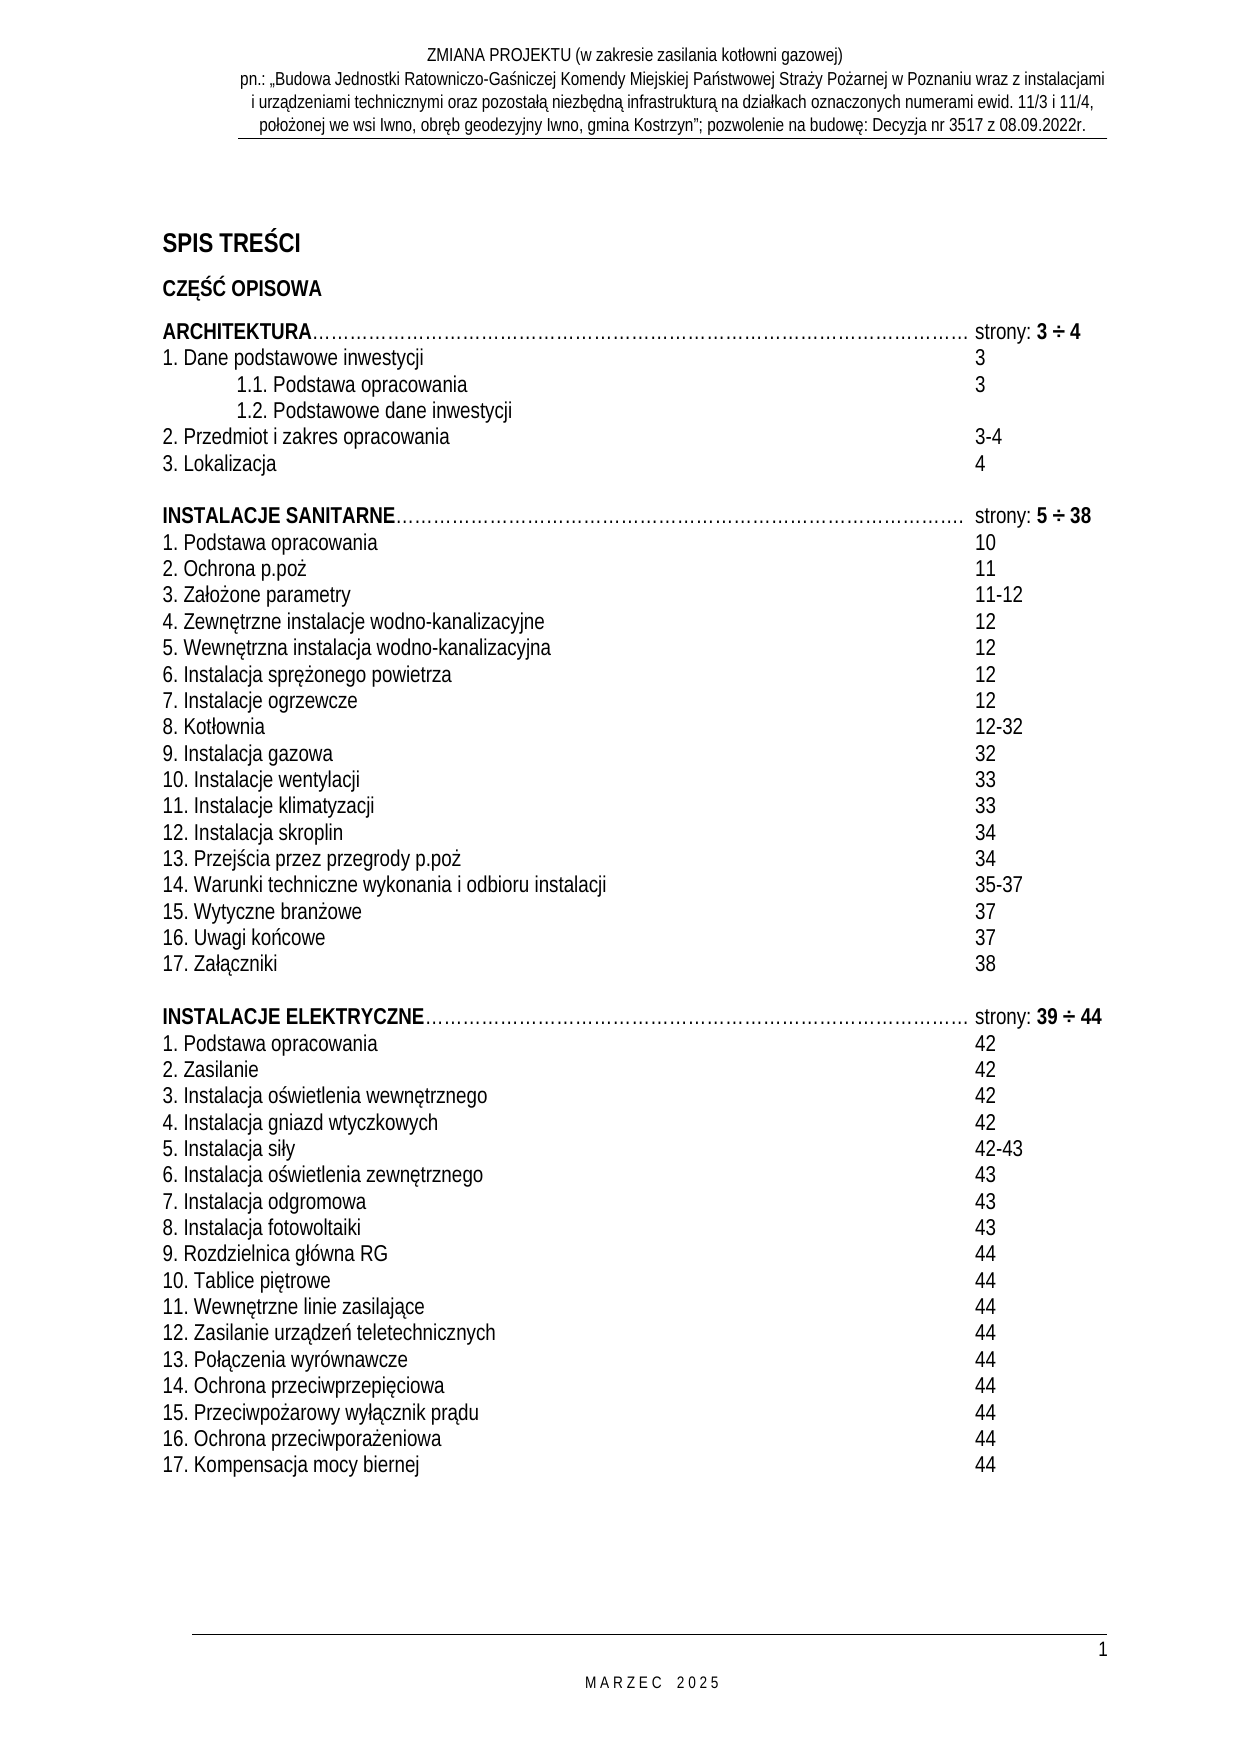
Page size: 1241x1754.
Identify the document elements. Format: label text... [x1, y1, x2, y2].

text INSTALACJE ELEKTRYCZNE…………………………………………………………………………… strony: 39 ÷ 44 [162, 1003, 1105, 1029]
text SPIS TREŚCI [162, 227, 1122, 258]
text 12. Zasilanie urządzeń teletechnicznych 44 [162, 1319, 1105, 1346]
text 4. Zewnętrzne instalacje wodno-kanalizacyjne 12 [162, 608, 1105, 634]
text 12. Instalacja skroplin 34 [162, 819, 1105, 845]
text 13. Połączenia wyrównawcze 44 [162, 1346, 1105, 1372]
text CZĘŚĆ OPISOWA [162, 275, 1122, 301]
text 13. Przejścia przez przegrody p.poż 34 [162, 845, 1105, 871]
text 5. Wewnętrzna instalacja wodno-kanalizacyjna 12 [162, 634, 1105, 661]
text 9. Rozdzielnica główna RG 44 [162, 1240, 1105, 1267]
text 2. Ochrona p.poż 11 [162, 555, 1105, 581]
text 14. Warunki techniczne wykonania i odbioru instalacji 35-37 [162, 871, 1105, 898]
text 1. Podstawa opracowania 42 [162, 1029, 1105, 1056]
text 16. Ochrona przeciwporażeniowa 44 [162, 1425, 1105, 1451]
text 2. Przedmiot i zakres opracowania 3-4 [162, 423, 1122, 450]
text 15. Wytyczne branżowe 37 [162, 898, 1105, 924]
text 1.2. Podstawowe dane inwestycji [162, 397, 1122, 423]
text 1. Dane podstawowe inwestycji 3 [162, 344, 1122, 371]
text INSTALACJE SANITARNE………………………………………………………………………………. strony: 5 ÷ 38 [162, 502, 1105, 529]
text 2. Zasilanie 42 [162, 1056, 1105, 1082]
text 14. Ochrona przeciwprzepięciowa 44 [162, 1372, 1105, 1398]
text 8. Instalacja fotowoltaiki 43 [162, 1214, 1105, 1240]
text 4. Instalacja gniazd wtyczkowych 42 [162, 1108, 1105, 1135]
text 7. Instalacje ogrzewcze 12 [162, 687, 1105, 713]
text 6. Instalacja sprężonego powietrza 12 [162, 661, 1105, 687]
text 7. Instalacja odgromowa 43 [162, 1188, 1105, 1214]
text 1.1. Podstawa opracowania 3 [162, 371, 1122, 397]
text 11. Wewnętrzne linie zasilające 44 [162, 1293, 1105, 1319]
text 17. Załączniki 38 [162, 950, 1105, 977]
text 10. Tablice piętrowe 44 [162, 1267, 1105, 1293]
text 3. Założone parametry 11-12 [162, 581, 1105, 608]
text 3. Instalacja oświetlenia wewnętrznego 42 [162, 1082, 1105, 1108]
text 8. Kotłownia 12-32 [162, 713, 1105, 739]
text 9. Instalacja gazowa 32 [162, 739, 1105, 766]
text 11. Instalacje klimatyzacji 33 [162, 792, 1105, 819]
text 15. Przeciwpożarowy wyłącznik prądu 44 [162, 1398, 1105, 1425]
text 16. Uwagi końcowe 37 [162, 924, 1105, 950]
text ARCHITEKTURA…………………………………………………………………………………………… strony: 3 ÷ 4 [162, 318, 1122, 344]
text 1. Podstawa opracowania 10 [162, 529, 1105, 555]
text 6. Instalacja oświetlenia zewnętrznego 43 [162, 1161, 1105, 1188]
text 3. Lokalizacja 4 [162, 450, 1122, 476]
text 10. Instalacje wentylacji 33 [162, 766, 1105, 792]
text 17. Kompensacja mocy biernej 44 [162, 1451, 1105, 1477]
text 5. Instalacja siły 42-43 [162, 1135, 1105, 1161]
